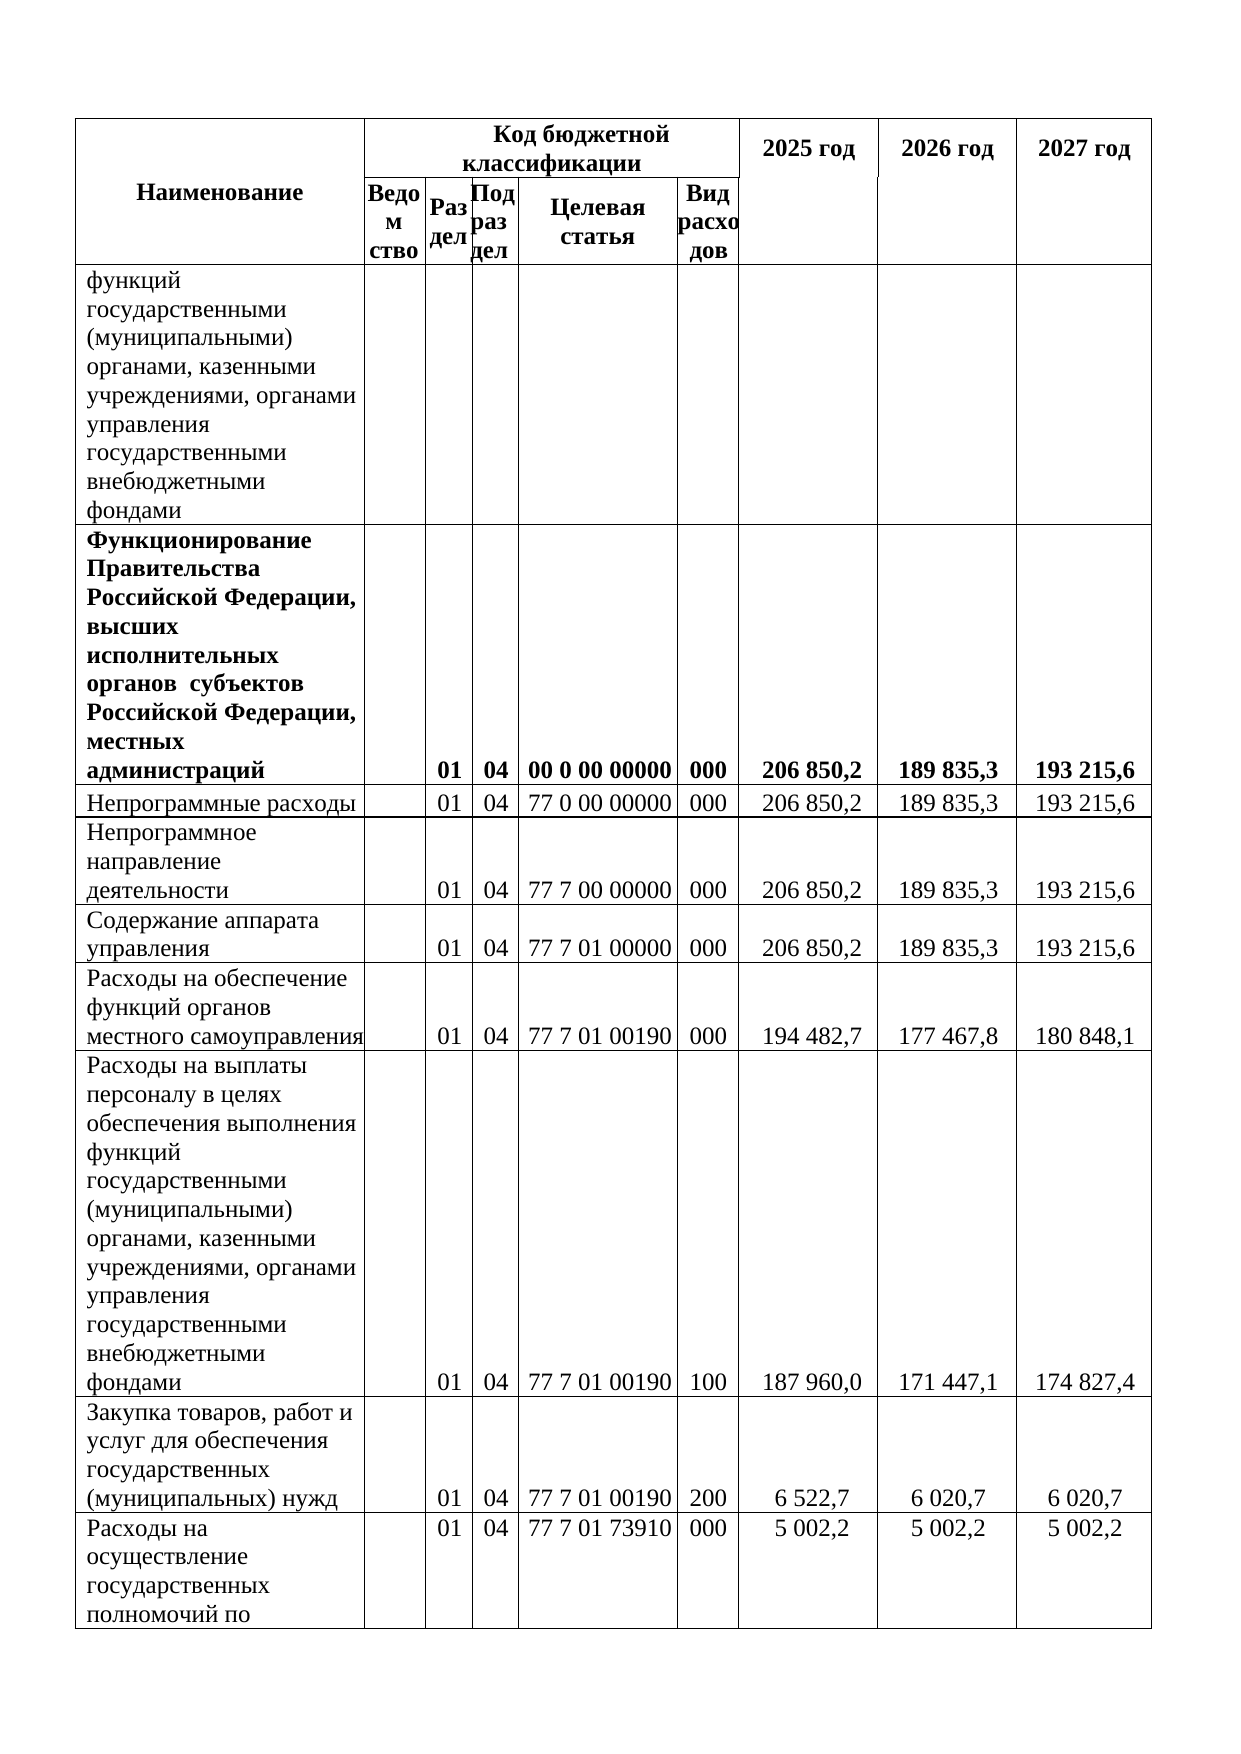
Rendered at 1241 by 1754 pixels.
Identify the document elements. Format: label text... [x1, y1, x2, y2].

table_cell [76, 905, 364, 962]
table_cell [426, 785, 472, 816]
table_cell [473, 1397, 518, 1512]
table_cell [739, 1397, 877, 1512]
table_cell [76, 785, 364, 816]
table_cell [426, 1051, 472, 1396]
table_cell Ведом ство [365, 178, 425, 264]
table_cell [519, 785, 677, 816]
table_cell Вид расходов [678, 178, 738, 264]
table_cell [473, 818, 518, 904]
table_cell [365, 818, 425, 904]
table_cell [878, 177, 1016, 264]
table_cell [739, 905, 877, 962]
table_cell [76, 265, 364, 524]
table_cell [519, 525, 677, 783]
table_header 2027 год [1017, 119, 1151, 177]
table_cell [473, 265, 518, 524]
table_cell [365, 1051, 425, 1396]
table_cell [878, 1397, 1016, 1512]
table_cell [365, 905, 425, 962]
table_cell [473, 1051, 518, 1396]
table_header 2026 год [879, 119, 1016, 177]
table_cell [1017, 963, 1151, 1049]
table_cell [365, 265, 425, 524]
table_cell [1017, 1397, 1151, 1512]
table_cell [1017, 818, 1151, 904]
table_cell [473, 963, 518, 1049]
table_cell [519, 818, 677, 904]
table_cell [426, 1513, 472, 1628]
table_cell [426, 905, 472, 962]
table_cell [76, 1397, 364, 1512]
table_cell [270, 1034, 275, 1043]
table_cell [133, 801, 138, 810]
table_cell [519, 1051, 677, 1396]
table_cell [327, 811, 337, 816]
table_header 2025 год [740, 119, 878, 177]
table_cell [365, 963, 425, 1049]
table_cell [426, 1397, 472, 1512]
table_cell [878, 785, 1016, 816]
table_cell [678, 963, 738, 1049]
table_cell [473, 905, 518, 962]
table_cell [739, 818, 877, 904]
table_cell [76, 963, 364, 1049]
table_header Наименование [76, 119, 364, 264]
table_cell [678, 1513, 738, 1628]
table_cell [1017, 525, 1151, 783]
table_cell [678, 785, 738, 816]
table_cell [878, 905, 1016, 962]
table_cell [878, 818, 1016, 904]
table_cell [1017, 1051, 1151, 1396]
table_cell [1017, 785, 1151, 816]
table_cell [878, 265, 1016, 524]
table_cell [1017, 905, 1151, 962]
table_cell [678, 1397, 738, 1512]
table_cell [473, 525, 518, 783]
table_cell Под раз дел [473, 178, 518, 264]
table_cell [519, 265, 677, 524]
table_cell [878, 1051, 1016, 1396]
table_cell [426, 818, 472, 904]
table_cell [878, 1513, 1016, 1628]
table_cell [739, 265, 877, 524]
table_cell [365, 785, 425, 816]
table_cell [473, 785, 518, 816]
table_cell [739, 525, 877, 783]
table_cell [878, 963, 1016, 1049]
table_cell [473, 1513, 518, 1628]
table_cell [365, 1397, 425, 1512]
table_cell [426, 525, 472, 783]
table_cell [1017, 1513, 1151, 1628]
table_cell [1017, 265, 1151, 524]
table_header Код бюджетной классификации [365, 119, 739, 177]
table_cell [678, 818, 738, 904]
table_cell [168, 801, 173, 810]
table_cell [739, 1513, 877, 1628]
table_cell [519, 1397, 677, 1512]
table_cell Раз дел [426, 178, 472, 264]
table_cell Целевая статья [519, 178, 677, 264]
table_cell [739, 177, 877, 264]
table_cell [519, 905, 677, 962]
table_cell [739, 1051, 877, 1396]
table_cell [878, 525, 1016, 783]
table_cell [1017, 177, 1151, 264]
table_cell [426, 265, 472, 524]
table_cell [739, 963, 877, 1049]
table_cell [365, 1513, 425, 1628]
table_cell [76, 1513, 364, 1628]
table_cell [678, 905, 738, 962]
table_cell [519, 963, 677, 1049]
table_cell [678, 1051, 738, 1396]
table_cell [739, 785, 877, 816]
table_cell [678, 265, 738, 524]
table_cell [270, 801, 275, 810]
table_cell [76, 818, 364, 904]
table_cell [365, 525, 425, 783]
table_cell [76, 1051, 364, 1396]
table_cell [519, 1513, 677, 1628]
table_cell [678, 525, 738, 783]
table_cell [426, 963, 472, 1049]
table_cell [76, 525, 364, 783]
